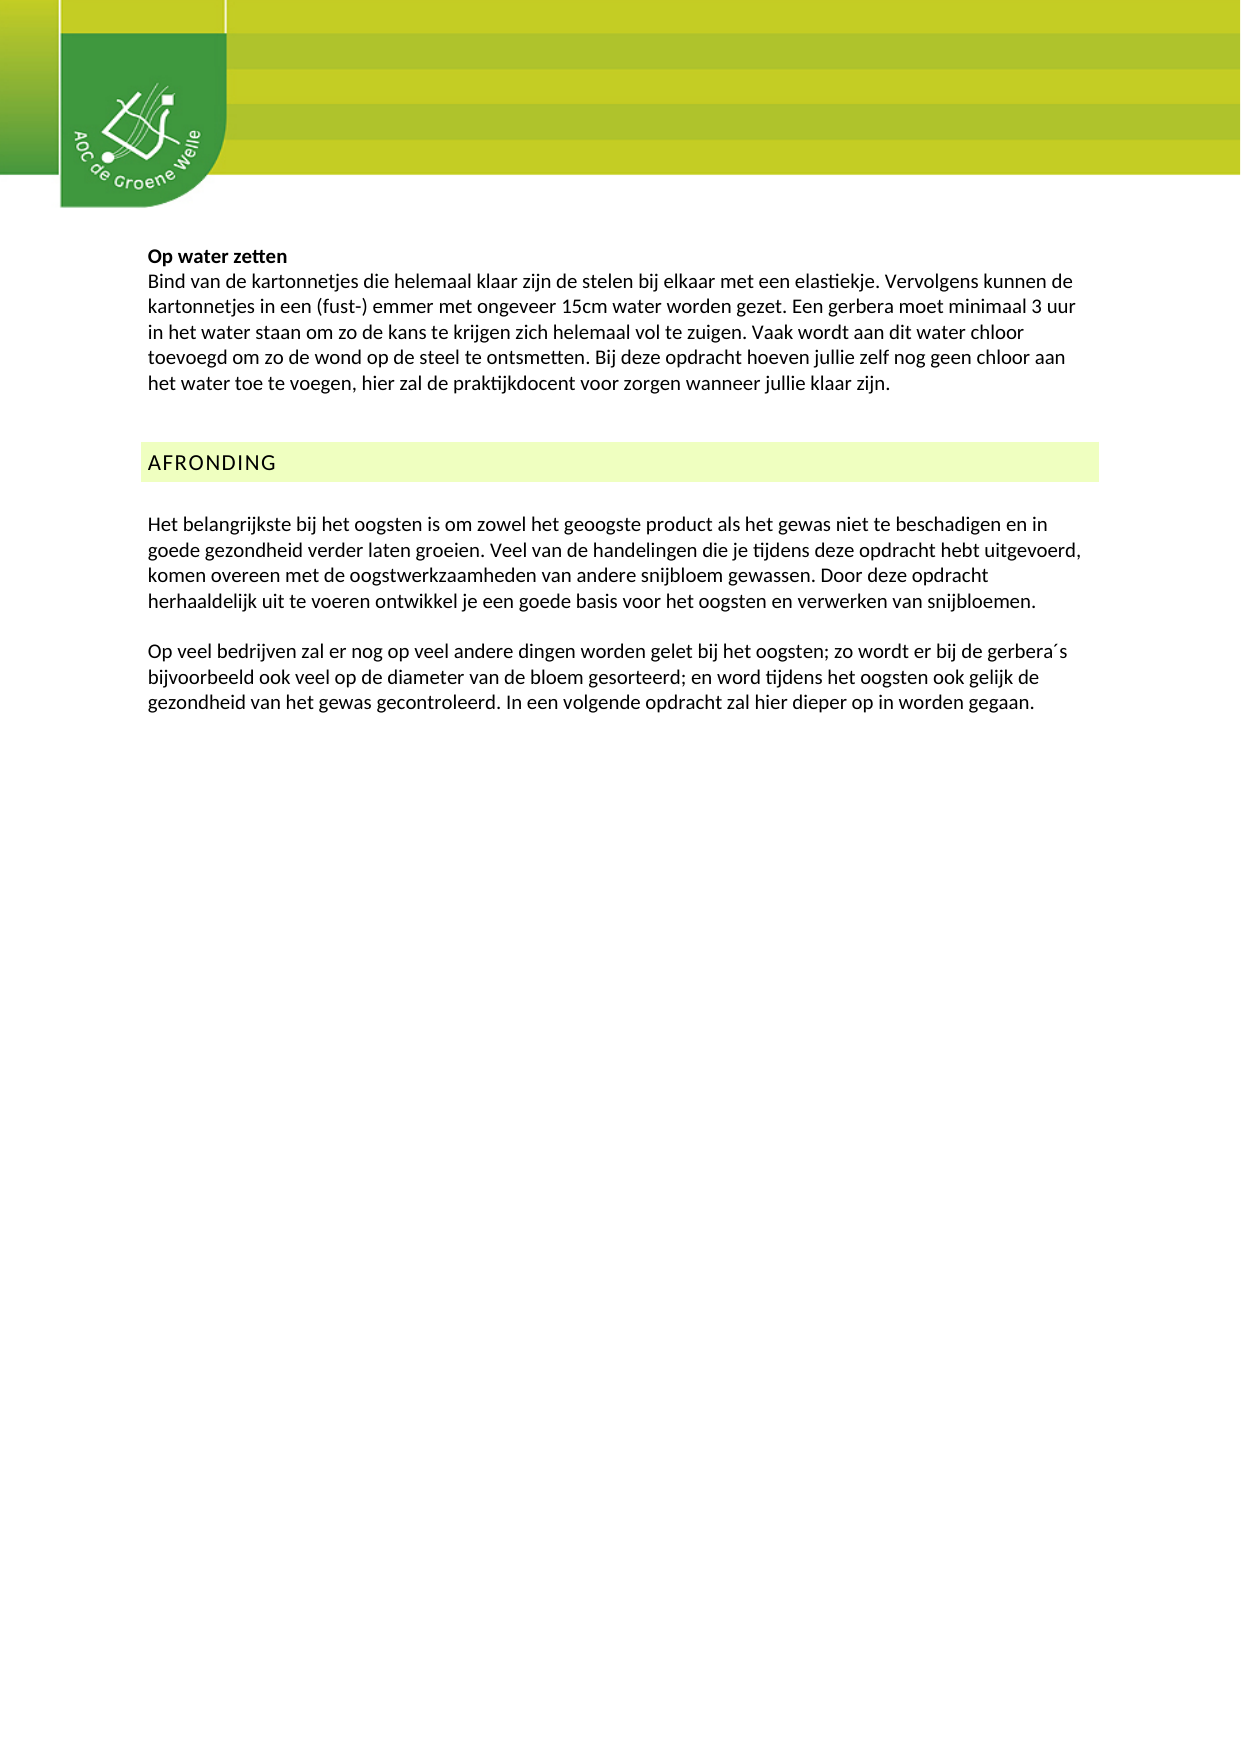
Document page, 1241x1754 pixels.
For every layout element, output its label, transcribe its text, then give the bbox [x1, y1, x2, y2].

text Het belangrijkste bij het oogsten is om zowel het geoogste product als het gewas niet te beschadigen en in goede gezondheid verder laten groeien. Veel van de handelingen die je tijdens deze opdracht hebt uitgevoerd, komen overeen met de oogstwerkzaamheden van andere snijbloem gewassen. Door deze opdracht herhaaldelijk uit te voeren ontwikkel je een goede basis voor het oogsten en verwerken van snijbloemen. [148, 512, 1093, 613]
text Bind van de kartonnetjes die helemaal klaar zijn de stelen bij elkaar met een elastiekje. Vervolgens kunnen de kartonnetjes in een (fust-) emmer met ongeveer 15cm water worden gezet. Een gerbera moet minimaal 3 uur in het water staan om zo de kans te krijgen zich helemaal vol te zuigen. Vaak wordt aan dit water chloor toevoegd om zo de wond op de steel te ontsmetten. Bij deze opdracht hoeven jullie zelf nog geen chloor aan het water toe te voegen, hier zal de praktijkdocent voor zorgen wanneer jullie klaar zijn. [148, 268, 1093, 395]
text Op veel bedrijven zal er nog op veel andere dingen worden gelet bij het oogsten; zo wordt er bij de gerbera´s bijvoorbeeld ook veel op de diameter van de bloem gesorteerd; en word tijdens het oogsten ook gelijk de gezondheid van het gewas gecontroleerd. In een volgende opdracht zal hier dieper op in worden gegaan. [148, 639, 1093, 715]
picture [0, 0, 1241, 208]
subtitle Afronding [148, 448, 1093, 476]
text Op water zetten [148, 243, 1093, 268]
